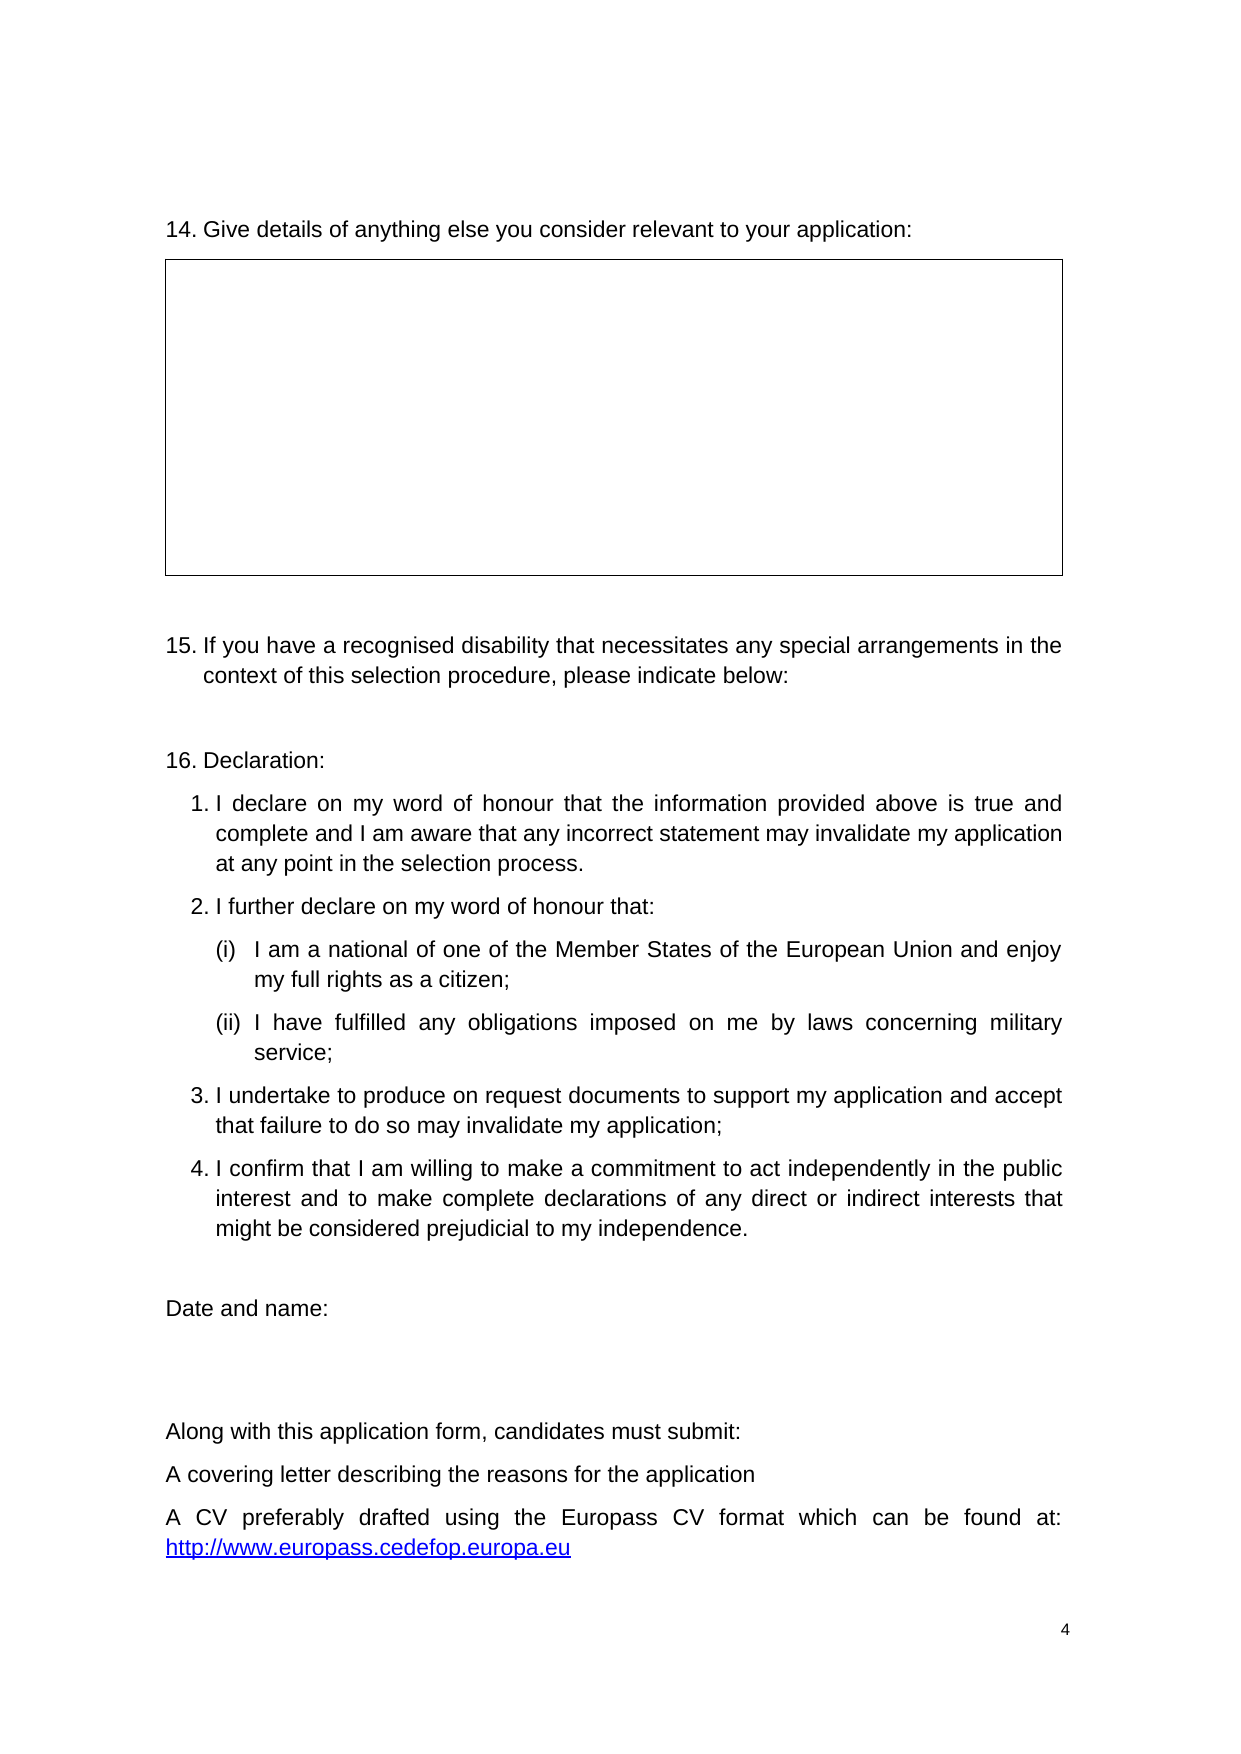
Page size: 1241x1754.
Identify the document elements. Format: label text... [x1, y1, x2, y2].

text Along with this application form, candidates must submit: [165, 1418, 1063, 1444]
text A covering letter describing the reasons for the application [165, 1461, 1063, 1487]
text Date and name: [165, 1295, 1063, 1322]
text 1. I declare on my word of honour that the information provided above is true and complete and I am aware that any incorrect statement may invalidate my application at any point in the selection process. [190, 790, 1063, 877]
text 2. I further declare on my word of honour that: [190, 893, 1063, 919]
text (ii) I have fulfilled any obligations imposed on me by laws concerning military service; [215, 1009, 1063, 1065]
text 14. Give details of anything else you consider relevant to your application: [165, 216, 1063, 242]
text 16. Declaration: [165, 747, 1063, 774]
table_header [166, 260, 1062, 575]
text A CV preferably drafted using the Europass CV format which can be found at: http://www.europass.cedefop.europa.eu [165, 1503, 1063, 1560]
text 4. I confirm that I am willing to make a commitment to act independently in the public interest and to make complete declarations of any direct or indirect interests that might be considered prejudicial to my independence. [190, 1154, 1063, 1241]
text 15. If you have a recognised disability that necessitates any special arrangements in the context of this selection procedure, please indicate below: [165, 632, 1063, 688]
text (i) I am a national of one of the Member States of the European Union and enjoy my full rights as a citizen; [215, 936, 1063, 992]
text 3. I undertake to produce on request documents to support my application and accept that failure to do so may invalidate my application; [190, 1082, 1063, 1138]
